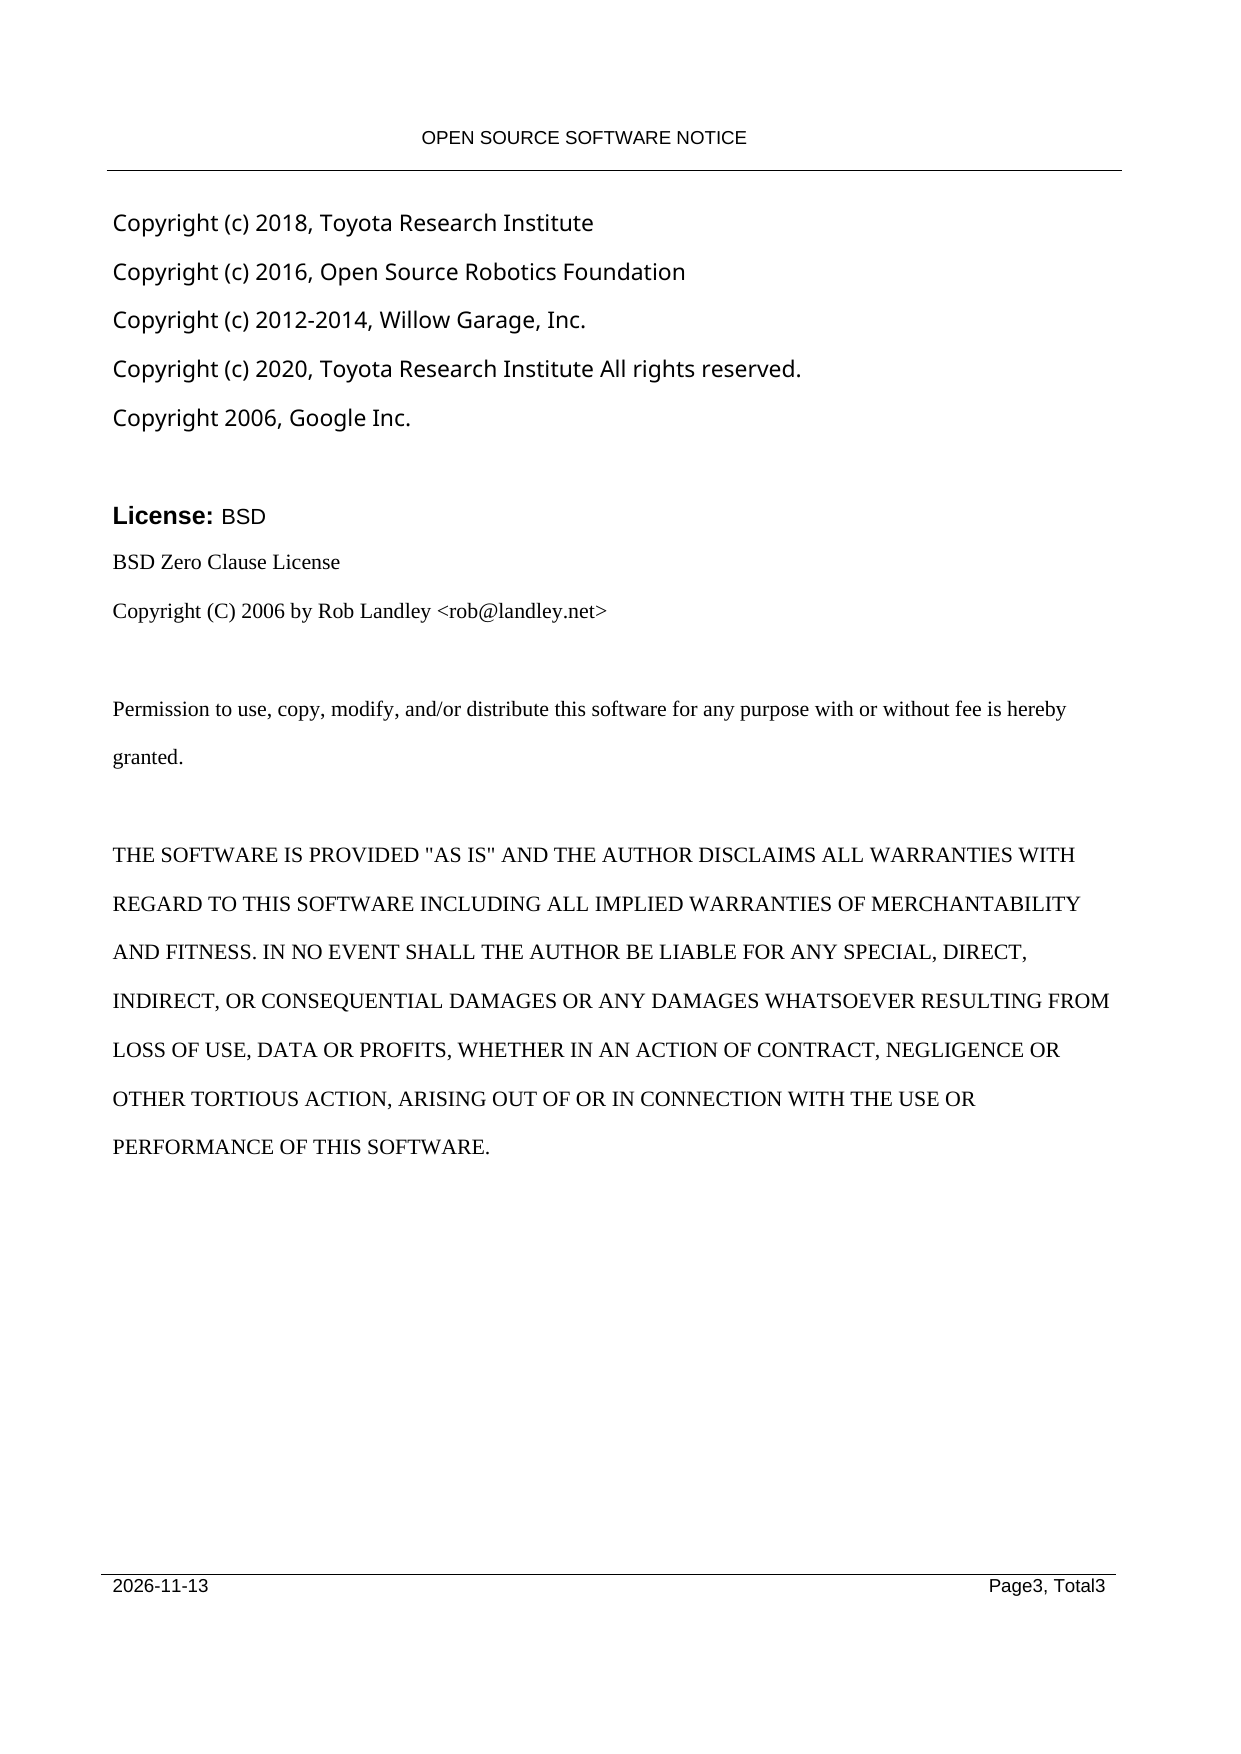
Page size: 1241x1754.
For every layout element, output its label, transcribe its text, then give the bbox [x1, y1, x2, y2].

text BSD Zero Clause License Copyright (C) 2006 by Rob Landley <rob@landley.net> Permission to use, copy, modify, and/or distribute this software for any purpose with or without fee is hereby granted. THE SOFTWARE IS PROVIDED "AS IS" AND THE AUTHOR DISCLAIMS ALL WARRANTIES WITH REGARD TO THIS SOFTWARE INCLUDING ALL IMPLIED WARRANTIES OF MERCHANTABILITY AND FITNESS. IN NO EVENT SHALL THE AUTHOR BE LIABLE FOR ANY SPECIAL, DIRECT, INDIRECT, OR CONSEQUENTIAL DAMAGES OR ANY DAMAGES WHATSOEVER RESULTING FROM LOSS OF USE, DATA OR PROFITS, WHETHER IN AN ACTION OF CONTRACT, NEGLIGENCE OR OTHER TORTIOUS ACTION, ARISING OUT OF OR IN CONNECTION WITH THE USE OR PERFORMANCE OF THIS SOFTWARE. [112, 546, 1128, 1212]
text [112, 206, 1128, 483]
text License: BSD [112, 499, 1128, 531]
